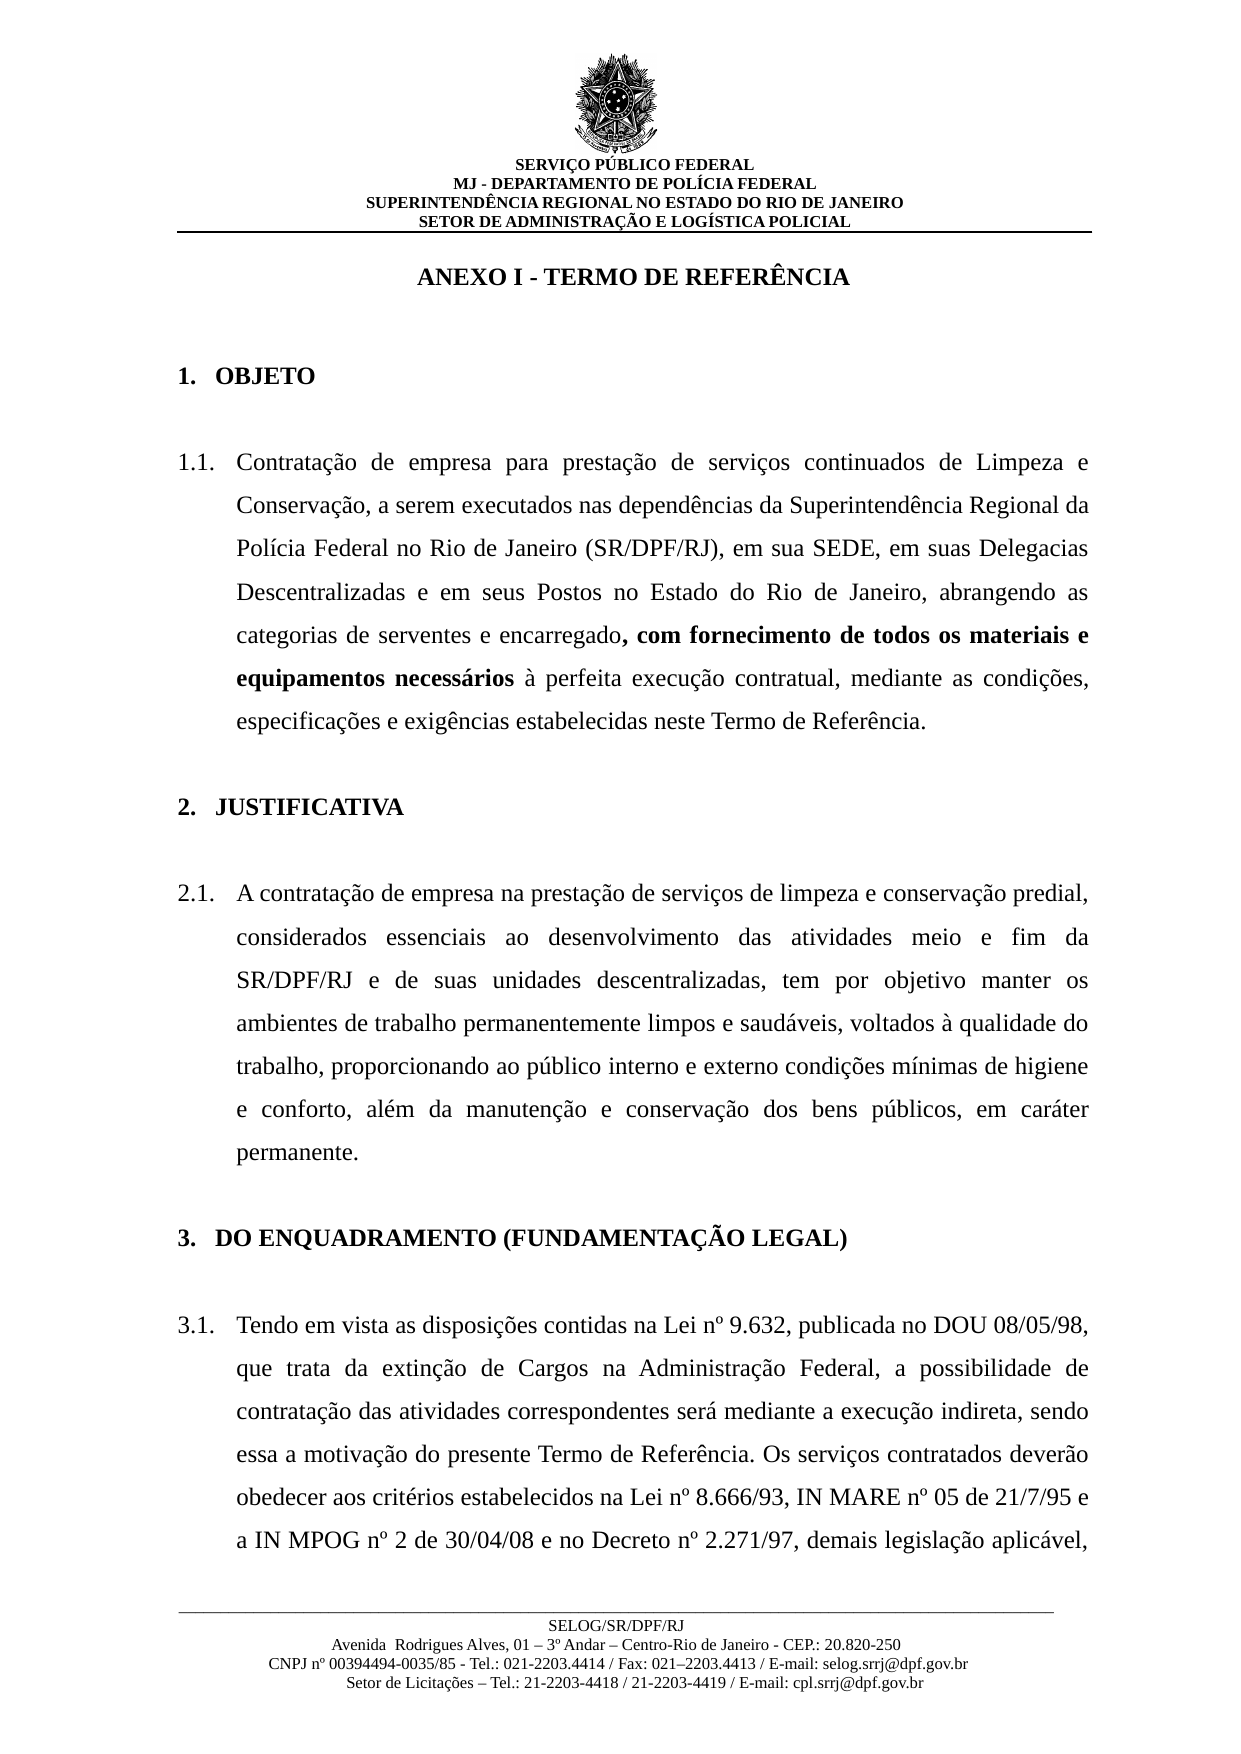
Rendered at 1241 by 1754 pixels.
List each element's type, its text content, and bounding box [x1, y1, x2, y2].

list DO ENQUADRAMENTO (FUNDAMENTAÇÃO LEGAL) [177, 1223, 1090, 1252]
list Contratação de empresa para prestação de serviços continuados de Limpeza e Conservação, a serem executados nas dependências da Superintendência Regional da Polícia Federal no Rio de Janeiro (SR/DPF/RJ), em sua SEDE, em suas Delegacias Descentralizadas e em seus Postos no Estado do Rio de Janeiro, abrangendo as categorias de serventes e encarregado, com fornecimento de todos os materiais e equipamentos necessários à perfeita execução contratual, mediante as condições, especificações e exigências estabelecidas neste Termo de Referência. [177, 447, 1090, 735]
list OBJETO [177, 361, 1090, 390]
list A contratação de empresa na prestação de serviços de limpeza e conservação predial, considerados essenciais ao desenvolvimento das atividades meio e fim da SR/DPF/RJ e de suas unidades descentralizadas, tem por objetivo manter os ambientes de trabalho permanentemente limpos e saudáveis, voltados à qualidade do trabalho, proporcionando ao público interno e externo condições mínimas de higiene e conforto, além da manutenção e conservação dos bens públicos, em caráter permanente. [177, 878, 1090, 1166]
subtitle ANEXO I - TERMO DE REFERÊNCIA [177, 262, 1090, 291]
list JUSTIFICATIVA [177, 792, 1090, 821]
picture [574, 53, 658, 155]
